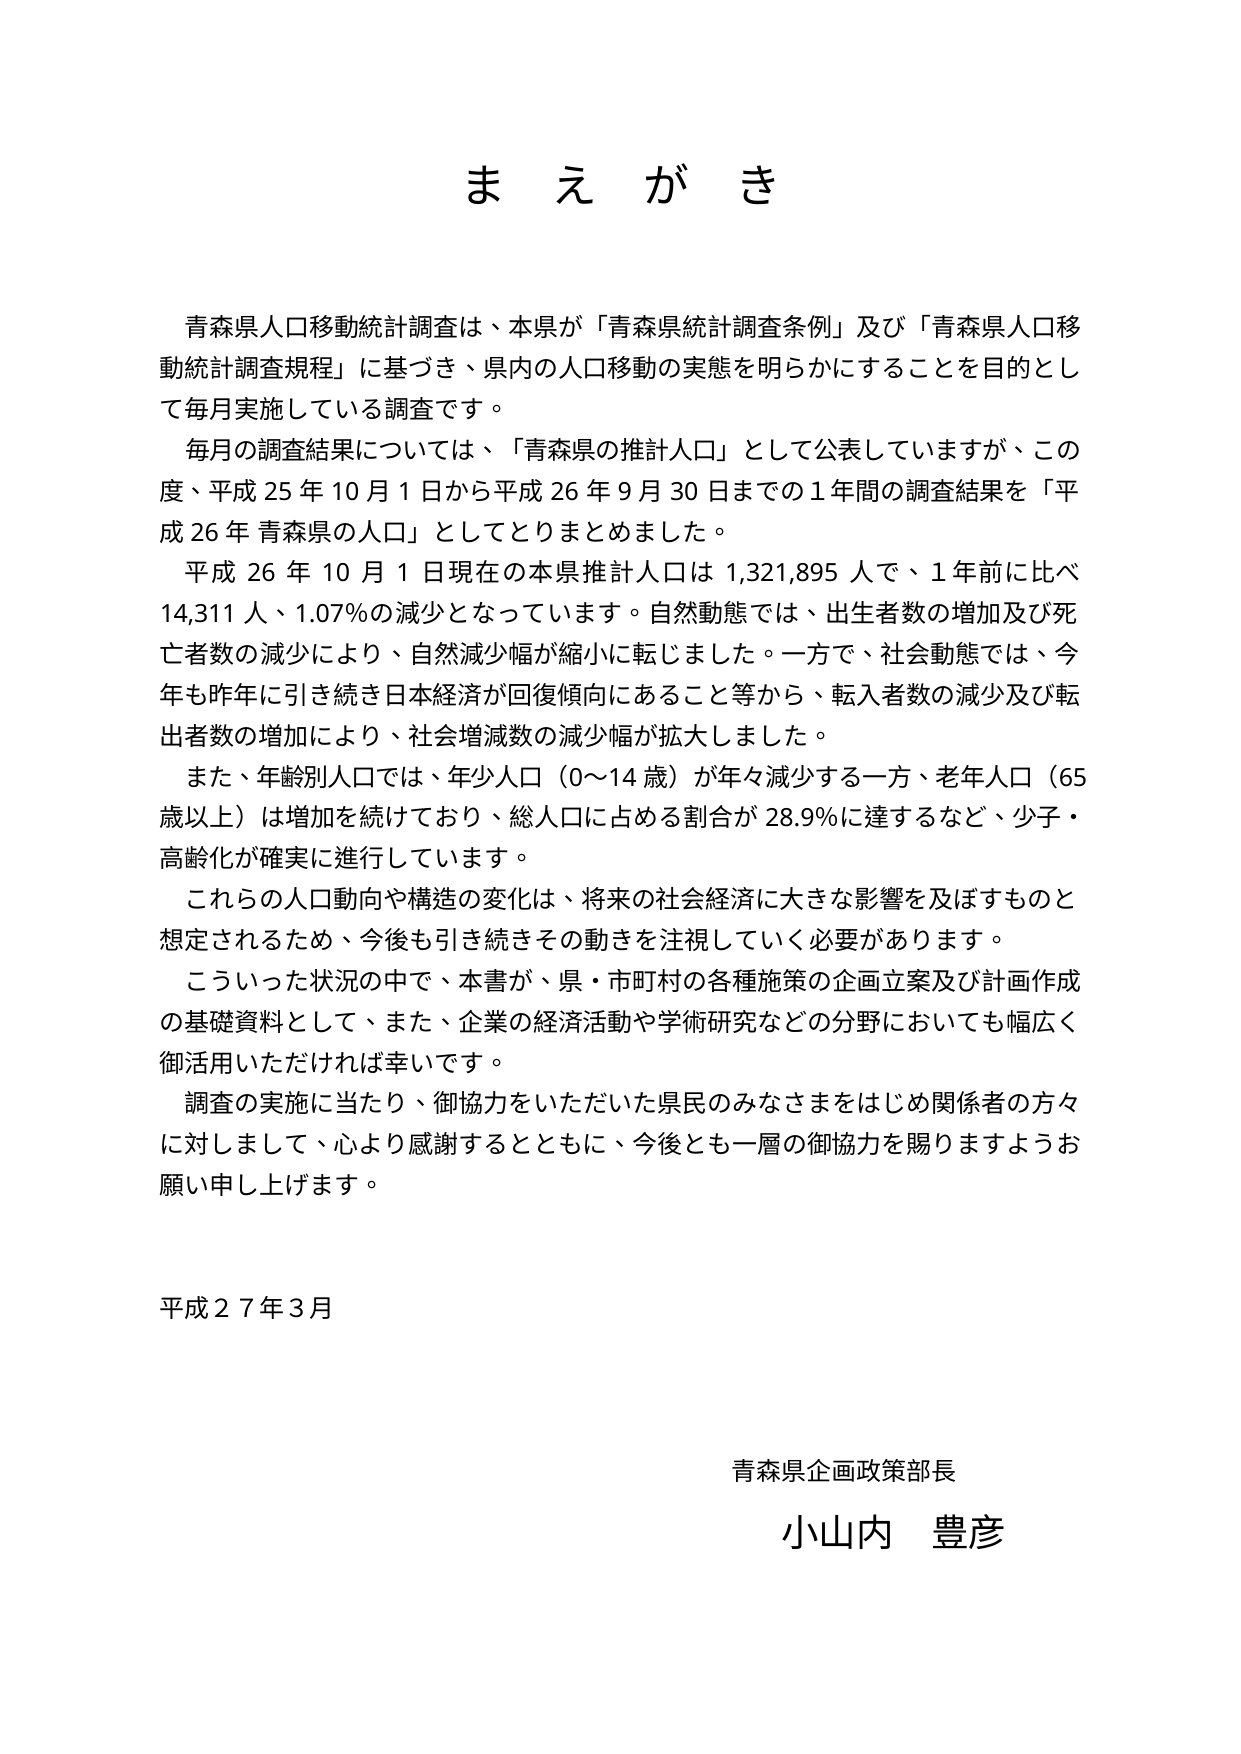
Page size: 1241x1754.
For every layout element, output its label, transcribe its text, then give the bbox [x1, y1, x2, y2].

text また、年齢別人口では、年少人口（0～14 歳）が年々減少する一方、老年人口（65 歳以上）は増加を続けており、総人口に占める割合が 28.9％に達するなど、少子・高齢化が確実に進行しています。 [159, 759, 1087, 875]
text 平成 26 年 10 月 1 日現在の本県推計人口は 1,321,895 人で、１年前に比べ 14,311 人、1.07％の減少となっています。自然動態では、出生者数の増加及び死亡者数の減少により、自然減少幅が縮小に転じました。一方で、社会動態では、今年も昨年に引き続き日本経済が回復傾向にあること等から、転入者数の減少及び転出者数の増加により、社会増減数の減少幅が拡大しました。 [159, 555, 1081, 752]
text 毎月の調査結果については、「青森県の推計人口」として公表していますが、この度、平成 25 年 10 月 1 日から平成 26 年 9 月 30 日までの１年間の調査結果を「平成 26 年 青森県の人口」としてとりまとめました。 [159, 432, 1082, 548]
text ま え が き [460, 154, 1192, 215]
text 青森県企画政策部長 [731, 1454, 1192, 1488]
text 小山内 豊彦 [781, 1506, 1192, 1557]
text 調査の実施に当たり、御協力をいただいた県民のみなさまをはじめ関係者の方々に対しまして、心より感謝するとともに、今後とも一層の御協力を賜りますようお願い申し上げます。 [159, 1086, 1081, 1202]
text 平成２７年３月 [159, 1290, 1192, 1324]
text こういった状況の中で、本書が、県・市町村の各種施策の企画立案及び計画作成の基礎資料として、また、企業の経済活動や学術研究などの分野においても幅広く御活用いただければ幸いです。 [159, 963, 1081, 1079]
text これらの人口動向や構造の変化は、将来の社会経済に大きな影響を及ぼすものと想定されるため、今後も引き続きその動きを注視していく必要があります。 [159, 882, 1081, 957]
subtitle 青森県人口移動統計調査は、本県が「青森県統計調査条例」及び「青森県人口移動統計調査規程」に基づき、県内の人口移動の実態を明らかにすることを目的として毎月実施している調査です。 [159, 310, 1081, 426]
